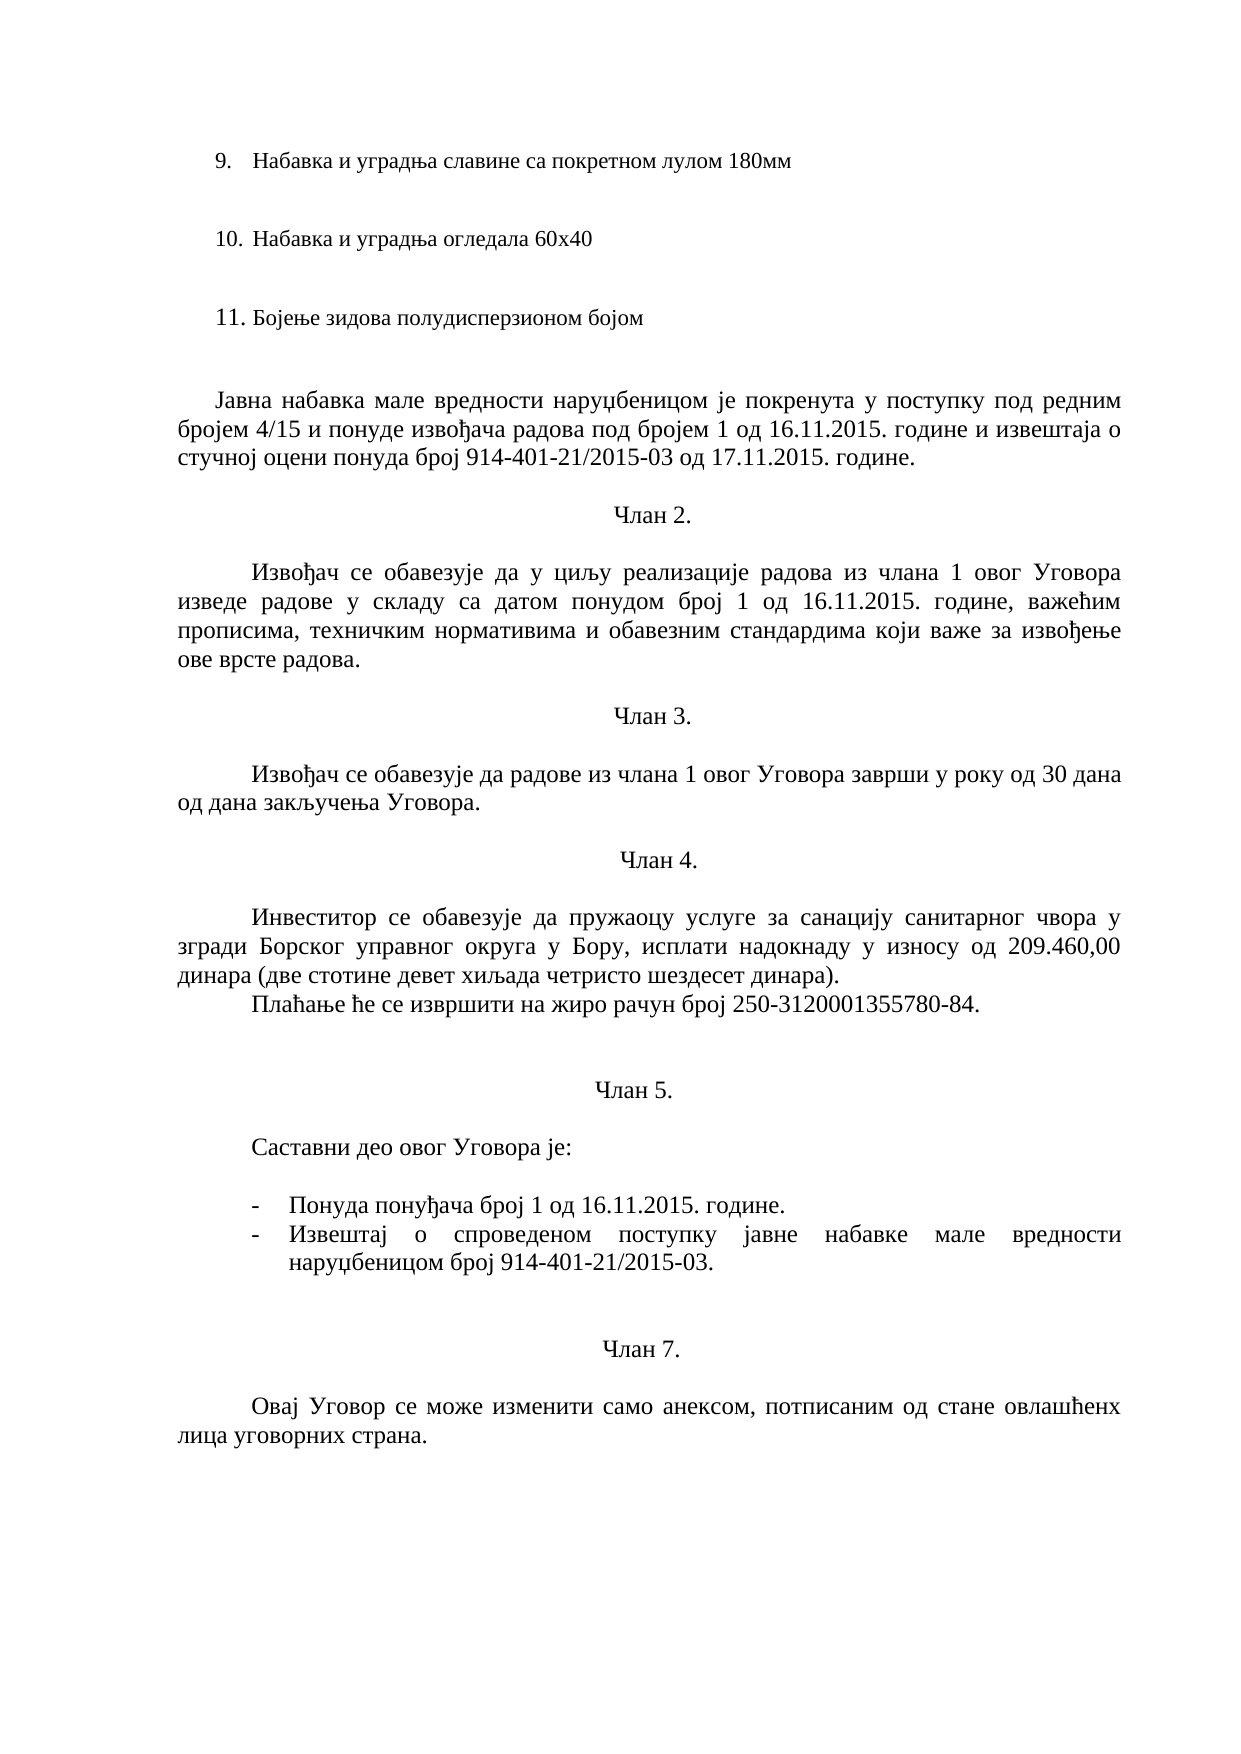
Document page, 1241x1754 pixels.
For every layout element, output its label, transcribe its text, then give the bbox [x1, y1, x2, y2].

text Члан 5. [177, 1075, 1122, 1104]
text Инвеститор се обавезује да пружаоцу услуге за санацију санитарног чвора у згради Борског управног округа у Бору, исплати надокнаду у износу од 209.460,00 динара (две стотине девет хиљада четристо шездесет динара). [177, 902, 1122, 989]
text Члан 2. [177, 500, 1122, 529]
text Извођач се обавезује да у циљу реализације радова из члана 1 овог Уговора изведе радове у складу са датом понудом број 1 од 16.11.2015. године, важећим прописима, техничким нормативима и обавезним стандардима који важе за извођење ове врсте радова. [177, 557, 1122, 672]
list Понуда понуђача број 1 од 16.11.2015. године. [251, 1190, 1122, 1219]
text Овај Уговор се може изменити само анексом, потписаним од стане овлашћенх лица уговорних страна. [177, 1391, 1122, 1449]
list Бојење зидова полудисперзионом бојом [215, 302, 1122, 331]
text Члан 7. [177, 1334, 1122, 1362]
list Извештај о спроведеном поступку јавне набавке мале вредности наруџбеницом број 914-401-21/2015-03. [251, 1219, 1122, 1276]
text Саставни део овог Уговора је: [177, 1132, 1122, 1161]
text Плаћање ће се извршити на жиро рачун број 250-3120001355780-84. [177, 989, 1122, 1017]
text Извођач се обавезује да радове из члана 1 овог Уговора заврши у року од 30 дана од дана закључења Уговора. [177, 759, 1122, 816]
text Јавна набавка мале вредности наруџбеницом је покренута у поступку под редним бројем 4/15 и понуде извођача радова под бројем 1 од 16.11.2015. године и извештаја о стучној оцени понуда број 914-401-21/2015-03 од 17.11.2015. године. [177, 385, 1122, 471]
text Члан 4. [177, 845, 1122, 874]
list Набавка и уградња славине са покретном лулом 180мм [215, 148, 1122, 174]
text Члан 3. [177, 701, 1122, 730]
list Набавка и уградња огледала 60x40 [215, 225, 1122, 251]
